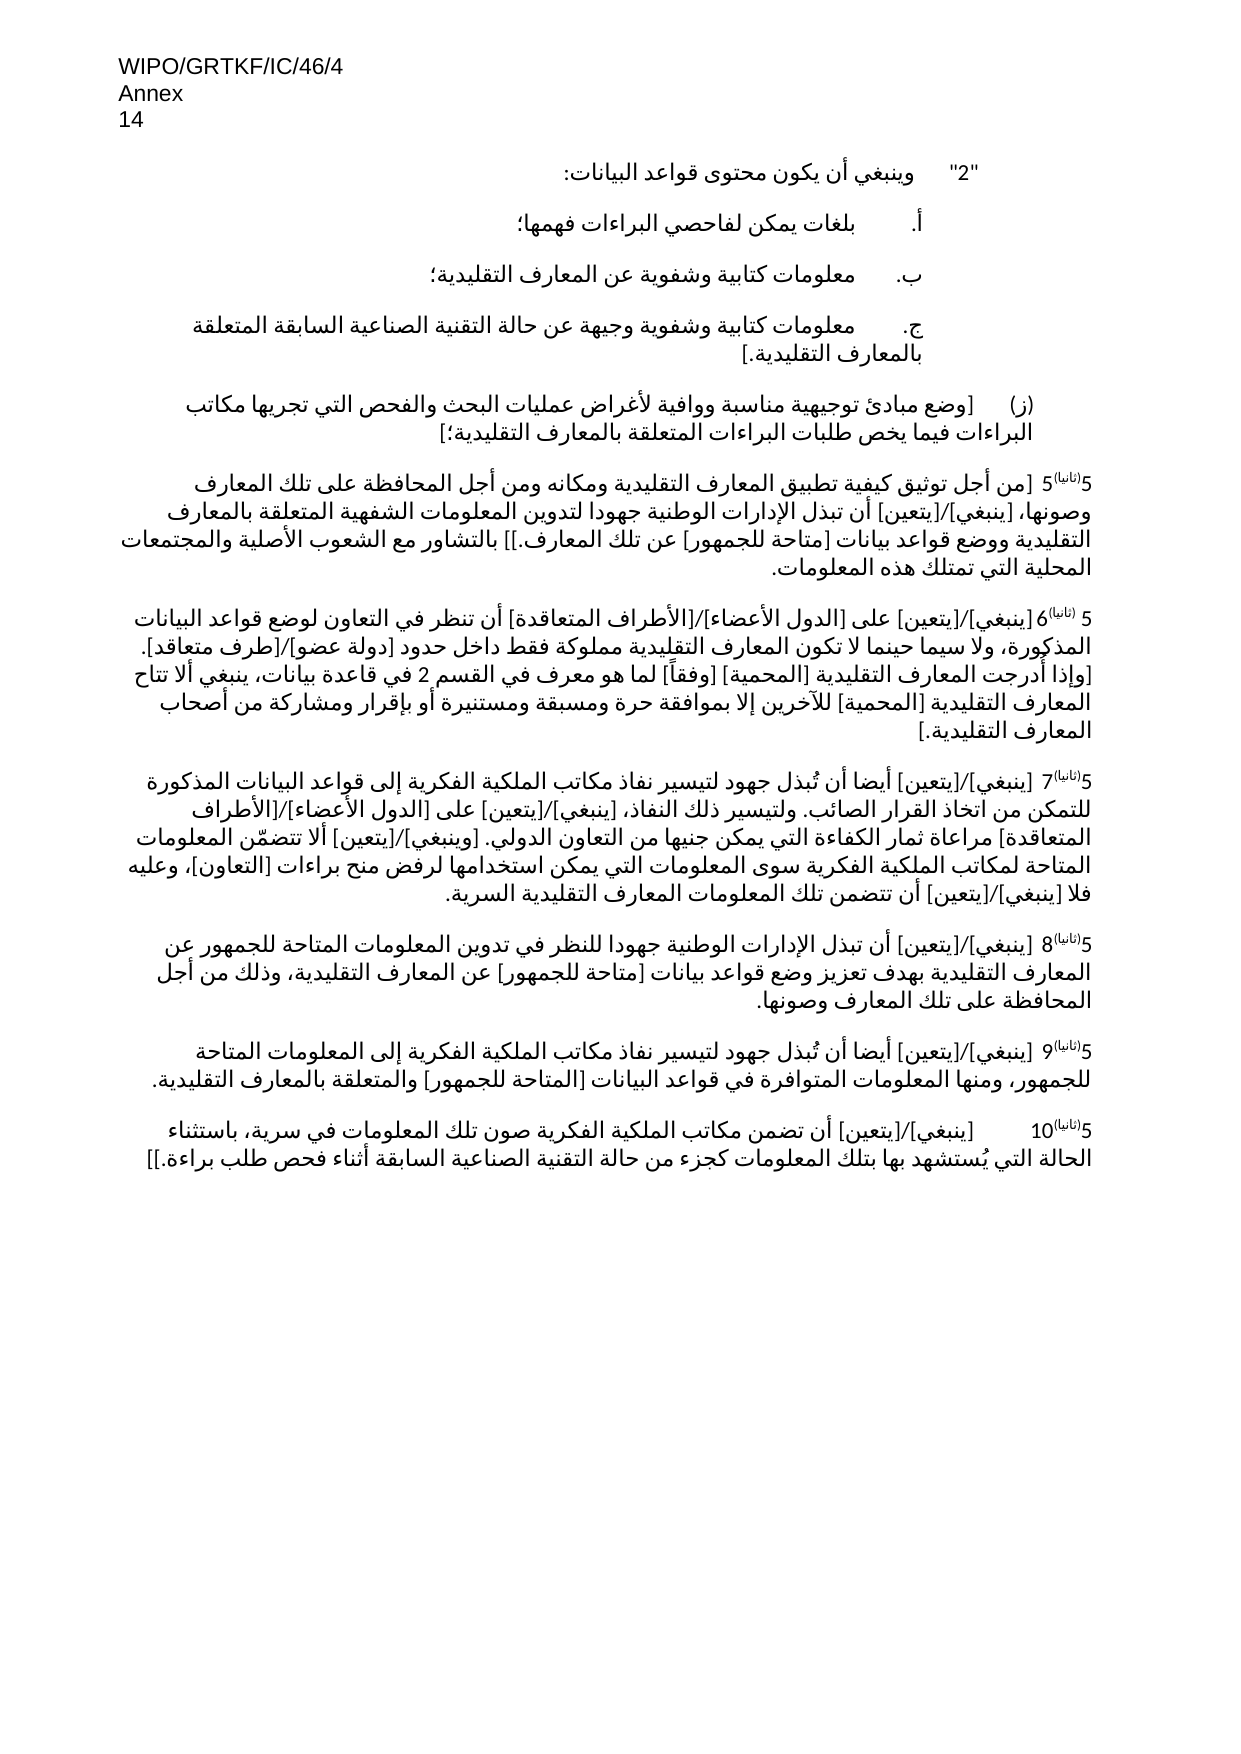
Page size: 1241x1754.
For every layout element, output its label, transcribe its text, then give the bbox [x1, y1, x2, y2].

text (ز) [وضع مبادئ توجيهية مناسبة ووافية لأغراض عمليات البحث والفحص التي تجريها مكاتب البراءات فيما يخص طلبات البراءات المتعلقة بالمعارف التقليدية؛] [118, 390, 1034, 446]
text 5(ثانيا)9 [ينبغي]/[يتعين] أيضا أن تُبذل جهود لتيسير نفاذ مكاتب الملكية الفكرية إلى المعلومات المتاحة للجمهور، ومنها المعلومات المتوافرة في قواعد البيانات [المتاحة للجمهور] والمتعلقة بالمعارف التقليدية. [118, 1037, 1092, 1093]
text 5 (ثانيا)6 [ينبغي]/[يتعين] على [الدول الأعضاء]/[الأطراف المتعاقدة] أن تنظر في التعاون لوضع قواعد البيانات المذكورة، ولا سيما حينما لا تكون المعارف التقليدية مملوكة فقط داخل حدود [دولة عضو]/[طرف متعاقد]. [وإذا أُدرجت المعارف التقليدية [المحمية] [وفقاً] لما هو معرف في القسم 2 في قاعدة بيانات، ينبغي ألا تتاح المعارف التقليدية [المحمية] للآخرين إلا بموافقة حرة ومسبقة ومستنيرة أو بإقرار ومشاركة من أصحاب المعارف التقليدية.] [118, 604, 1092, 744]
text 5(ثانيا)10 [ينبغي]/[يتعين] أن تضمن مكاتب الملكية الفكرية صون تلك المعلومات في سرية، باستثناء الحالة التي يُستشهد بها بتلك المعلومات كجزء من حالة التقنية الصناعية السابقة أثناء فحص طلب براءة.]] [118, 1116, 1092, 1172]
text 5(ثانيا)7 [ينبغي]/[يتعين] أيضا أن تُبذل جهود لتيسير نفاذ مكاتب الملكية الفكرية إلى قواعد البيانات المذكورة للتمكن من اتخاذ القرار الصائب. ولتيسير ذلك النفاذ، [ينبغي]/[يتعين] على [الدول الأعضاء]/[الأطراف المتعاقدة] مراعاة ثمار الكفاءة التي يمكن جنيها من التعاون الدولي. [وينبغي]/[يتعين] ألا تتضمّن المعلومات المتاحة لمكاتب الملكية الفكرية سوى المعلومات التي يمكن استخدامها لرفض منح براءات [التعاون]، وعليه فلا [ينبغي]/[يتعين] أن تتضمن تلك المعلومات المعارف التقليدية السرية. [118, 767, 1092, 907]
text 5(ثانيا)8 [ينبغي]/[يتعين] أن تبذل الإدارات الوطنية جهودا للنظر في تدوين المعلومات المتاحة للجمهور عن المعارف التقليدية بهدف تعزيز وضع قواعد بيانات [متاحة للجمهور] عن المعارف التقليدية، وذلك من أجل المحافظة على تلك المعارف وصونها. [118, 930, 1092, 1014]
text "2" وينبغي أن يكون محتوى قواعد البيانات: [118, 158, 978, 187]
text ب. معلومات كتابية وشفوية عن المعارف التقليدية؛ [118, 260, 923, 288]
text أ. بلغات يمكن لفاحصي البراءات فهمها؛ [118, 209, 923, 237]
text ج. معلومات كتابية وشفوية وجيهة عن حالة التقنية الصناعية السابقة المتعلقة بالمعارف التقليدية.] [118, 311, 923, 367]
text 5(ثانيا)5 [من أجل توثيق كيفية تطبيق المعارف التقليدية ومكانه ومن أجل المحافظة على تلك المعارف وصونها، [ينبغي]/[يتعين] أن تبذل الإدارات الوطنية جهودا لتدوين المعلومات الشفهية المتعلقة بالمعارف التقليدية ووضع قواعد بيانات [متاحة للجمهور] عن تلك المعارف.]] بالتشاور مع الشعوب الأصلية والمجتمعات المحلية التي تمتلك هذه المعلومات. [118, 469, 1092, 581]
